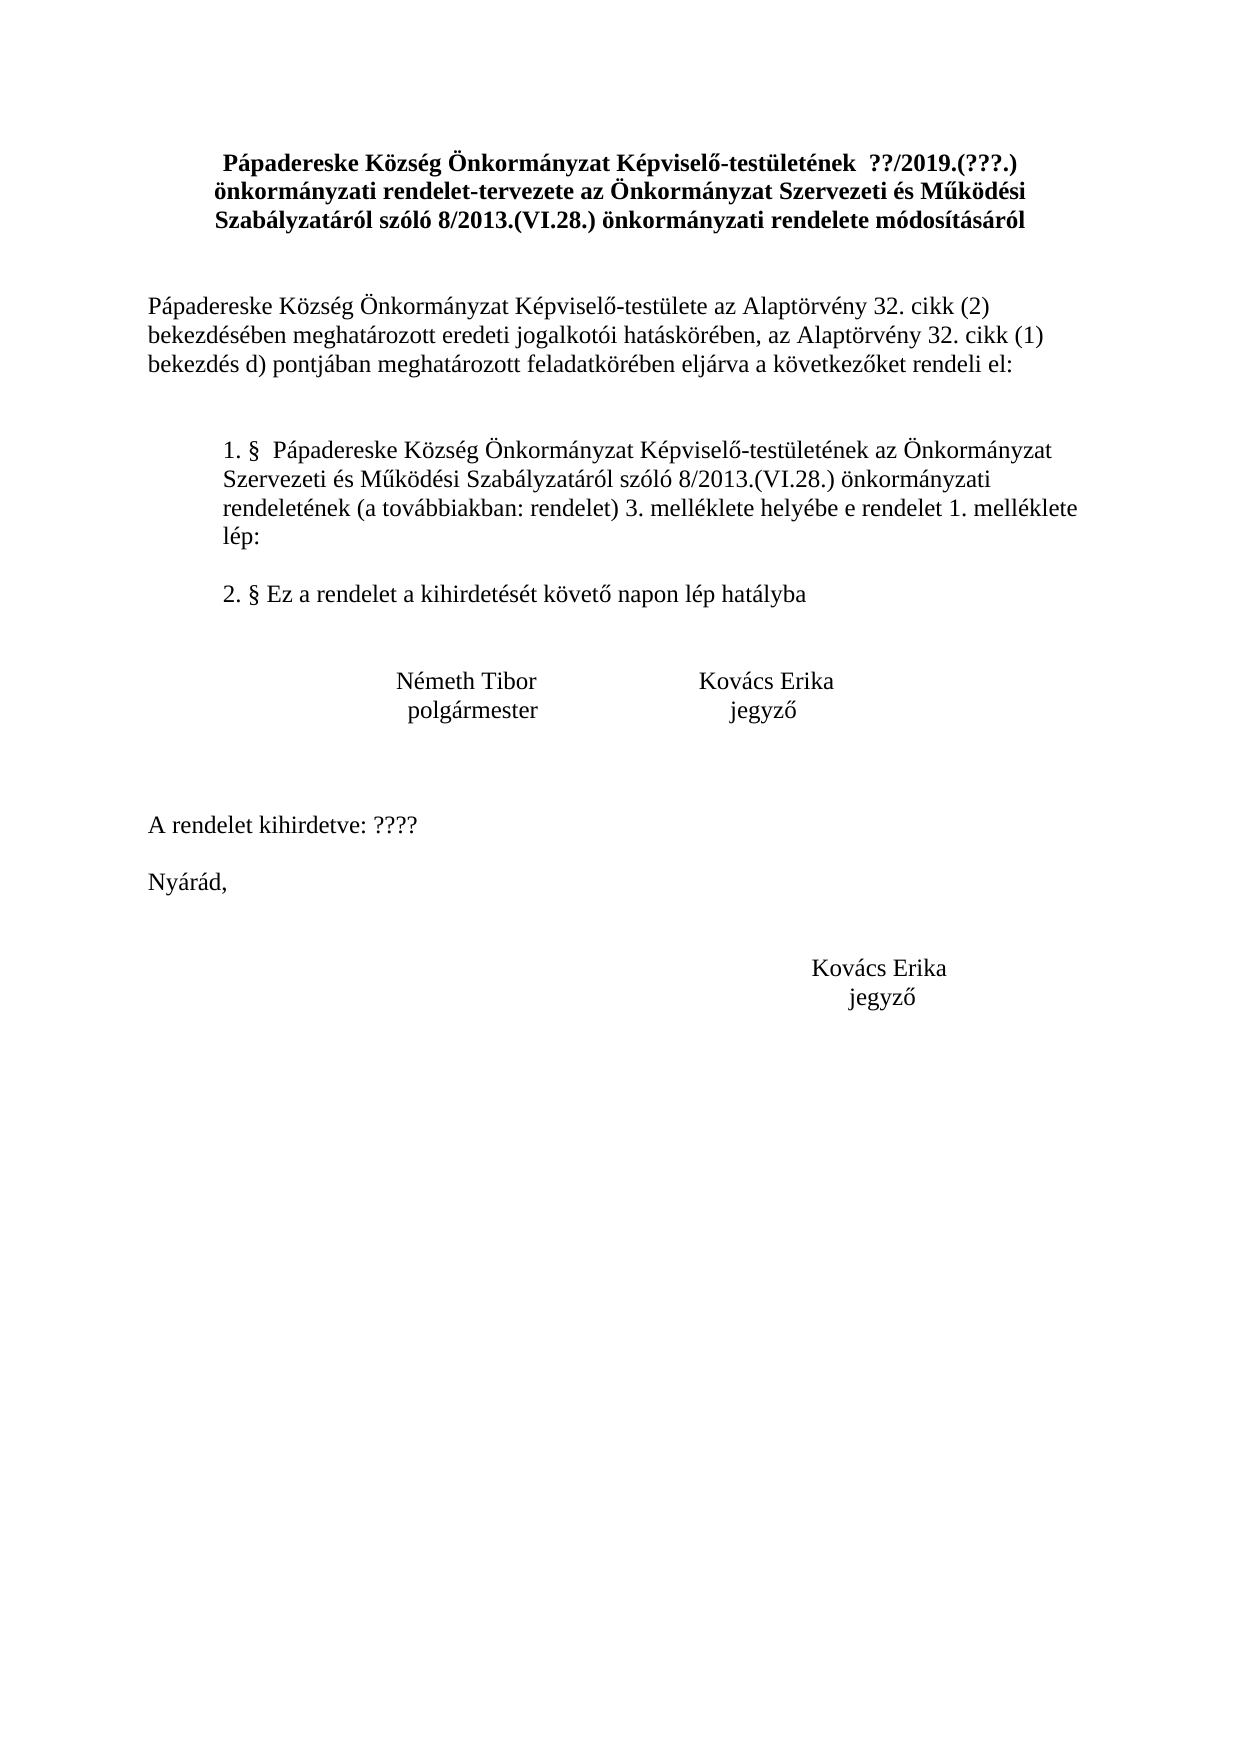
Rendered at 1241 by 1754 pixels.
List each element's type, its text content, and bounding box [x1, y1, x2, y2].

text 1. § Pápadereske Község Önkormányzat Képviselő-testületének az Önkormányzat Szervezeti és Működési Szabályzatáról szóló 8/2013.(VI.28.) önkormányzati rendeletének (a továbbiakban: rendelet) 3. melléklete helyébe e rendelet 1. melléklete lép: [223, 435, 1093, 550]
text jegyző [148, 982, 1093, 1040]
text Nyárád, [148, 867, 1093, 896]
text 2. § Ez a rendelet a kihirdetését követő napon lép hatályba [207, 579, 1093, 608]
text Németh Tibor Kovács Erika [148, 666, 1093, 695]
text Kovács Erika [148, 953, 1093, 982]
text Pápadereske Község Önkormányzat Képviselő-testületének ??/2019.(???.) önkormányzati rendelet-tervezete az Önkormányzat Szervezeti és Működési Szabályzatáról szóló 8/2013.(VI.28.) önkormányzati rendelete módosításáról [148, 148, 1093, 234]
text A rendelet kihirdetve: ???? [148, 810, 1093, 838]
text Pápadereske Község Önkormányzat Képviselő-testülete az Alaptörvény 32. cikk (2) bekezdésében meghatározott eredeti jogalkotói hatáskörében, az Alaptörvény 32. cikk (1) bekezdés d) pontjában meghatározott feladatkörében eljárva a következőket rendeli el: [148, 291, 1093, 378]
text polgármester jegyző [148, 695, 1093, 723]
